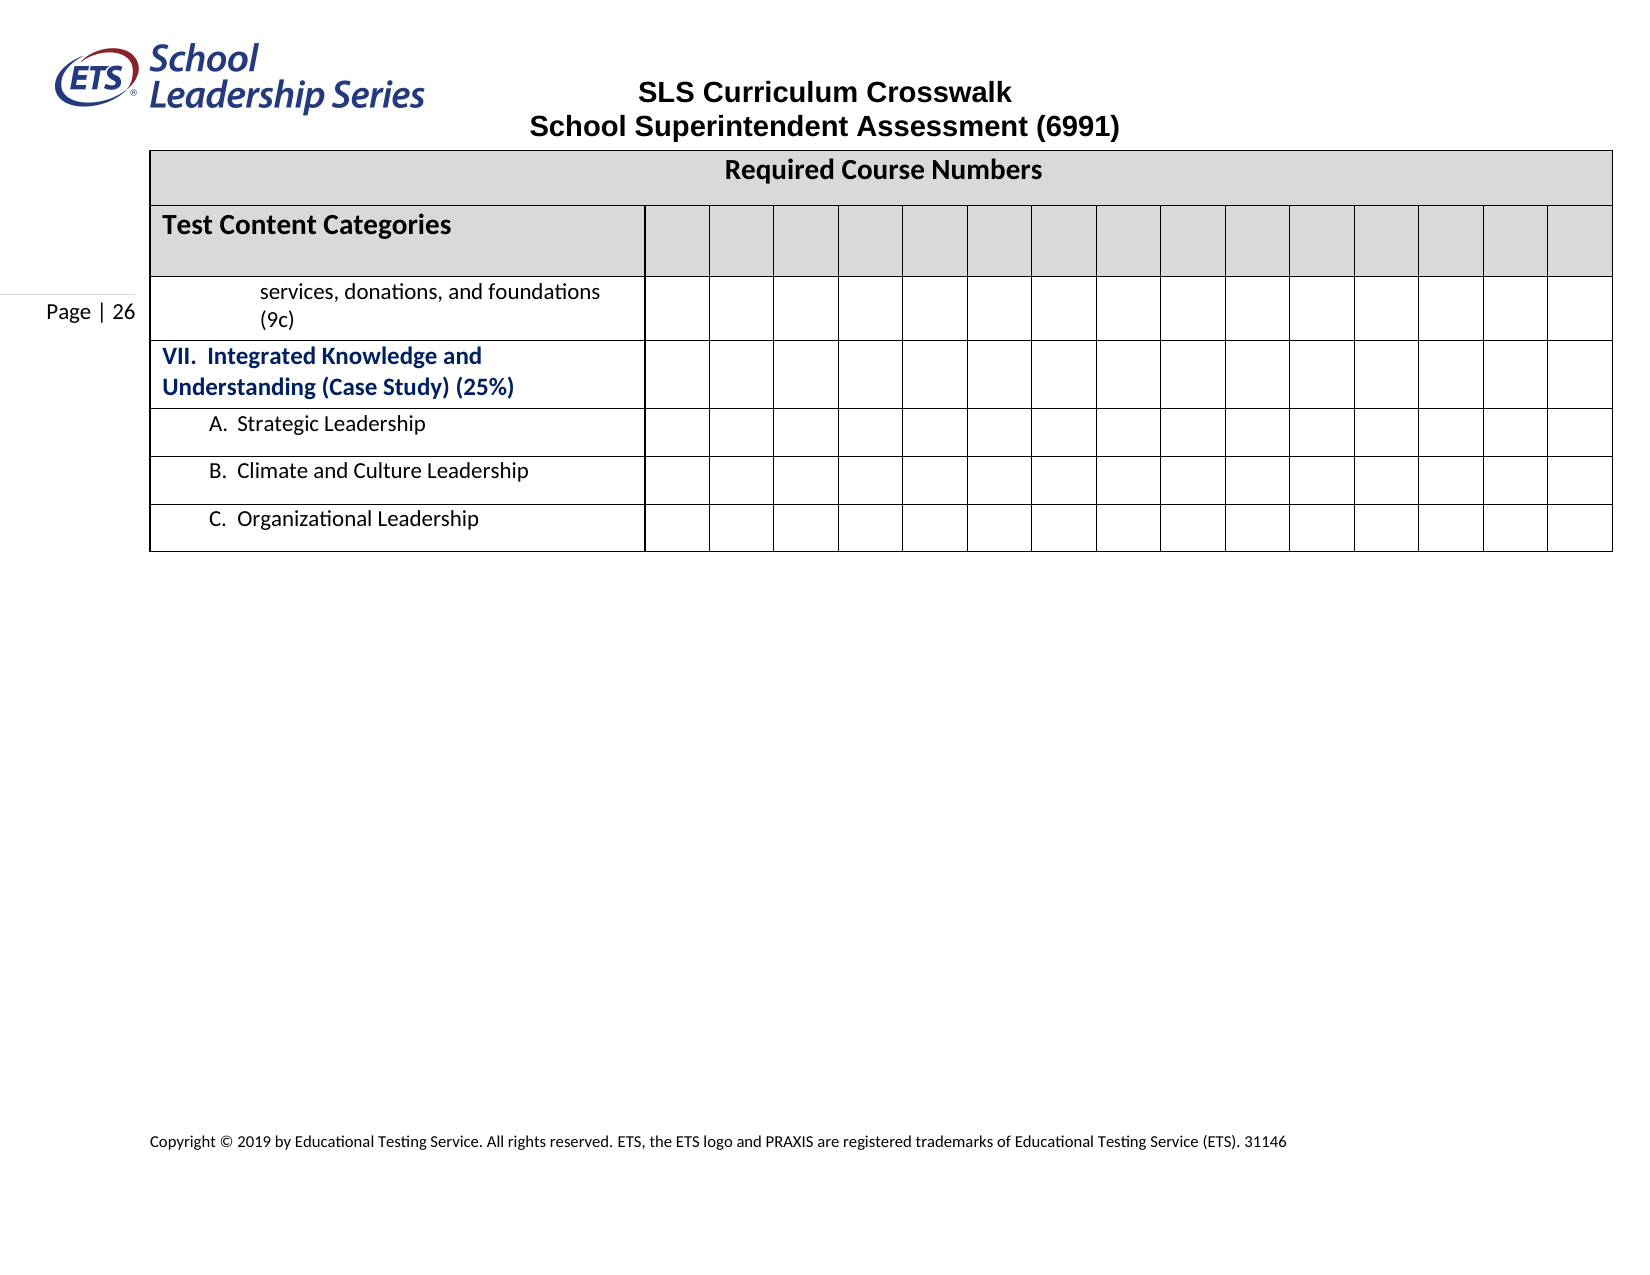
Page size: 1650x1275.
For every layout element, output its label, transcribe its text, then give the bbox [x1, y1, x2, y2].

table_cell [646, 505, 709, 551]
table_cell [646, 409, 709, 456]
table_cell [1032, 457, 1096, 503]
table_cell [839, 206, 902, 276]
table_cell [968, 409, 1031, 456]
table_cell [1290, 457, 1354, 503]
table_cell [1290, 206, 1354, 276]
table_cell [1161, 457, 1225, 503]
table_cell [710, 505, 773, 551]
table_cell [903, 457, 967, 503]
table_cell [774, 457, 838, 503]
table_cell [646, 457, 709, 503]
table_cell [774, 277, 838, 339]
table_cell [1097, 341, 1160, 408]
table_cell [1226, 206, 1289, 276]
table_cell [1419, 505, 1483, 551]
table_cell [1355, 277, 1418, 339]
table_cell [646, 206, 709, 276]
table_cell [1032, 206, 1096, 276]
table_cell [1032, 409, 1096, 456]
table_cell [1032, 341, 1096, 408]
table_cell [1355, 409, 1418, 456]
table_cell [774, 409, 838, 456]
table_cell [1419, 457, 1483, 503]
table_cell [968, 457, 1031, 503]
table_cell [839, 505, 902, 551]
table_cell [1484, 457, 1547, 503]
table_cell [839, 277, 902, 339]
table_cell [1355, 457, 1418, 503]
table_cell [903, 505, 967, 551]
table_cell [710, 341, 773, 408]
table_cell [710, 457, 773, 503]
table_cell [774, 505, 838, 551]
table_cell [1097, 206, 1160, 276]
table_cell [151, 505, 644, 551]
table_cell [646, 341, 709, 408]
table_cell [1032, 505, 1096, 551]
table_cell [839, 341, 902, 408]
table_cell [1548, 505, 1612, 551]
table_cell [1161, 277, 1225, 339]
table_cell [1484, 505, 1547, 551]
table_cell [1548, 206, 1612, 276]
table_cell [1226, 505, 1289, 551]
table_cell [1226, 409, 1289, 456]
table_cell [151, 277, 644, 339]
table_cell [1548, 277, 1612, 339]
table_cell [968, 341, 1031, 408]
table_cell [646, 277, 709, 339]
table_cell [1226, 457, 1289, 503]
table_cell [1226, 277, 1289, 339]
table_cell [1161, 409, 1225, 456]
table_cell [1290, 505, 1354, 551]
table_cell [968, 206, 1031, 276]
table_cell [903, 206, 967, 276]
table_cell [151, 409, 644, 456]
table_cell [1161, 206, 1225, 276]
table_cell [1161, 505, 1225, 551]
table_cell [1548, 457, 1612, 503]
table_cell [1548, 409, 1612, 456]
table_header Required Course Numbers [151, 151, 1612, 205]
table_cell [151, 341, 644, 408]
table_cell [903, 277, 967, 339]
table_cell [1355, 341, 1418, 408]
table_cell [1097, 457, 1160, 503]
table_cell [1355, 206, 1418, 276]
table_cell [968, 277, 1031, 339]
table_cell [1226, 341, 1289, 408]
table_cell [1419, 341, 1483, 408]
table_cell Test Content Categories [151, 206, 644, 276]
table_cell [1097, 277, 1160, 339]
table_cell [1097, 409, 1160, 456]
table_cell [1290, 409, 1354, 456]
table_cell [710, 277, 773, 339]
table_cell [710, 206, 773, 276]
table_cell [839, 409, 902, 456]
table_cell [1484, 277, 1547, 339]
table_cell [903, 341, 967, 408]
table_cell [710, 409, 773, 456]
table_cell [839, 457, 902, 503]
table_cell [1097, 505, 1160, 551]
table_cell [774, 206, 838, 276]
table_cell [1484, 206, 1547, 276]
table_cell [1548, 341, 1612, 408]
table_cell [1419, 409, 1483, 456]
picture [50, 40, 436, 116]
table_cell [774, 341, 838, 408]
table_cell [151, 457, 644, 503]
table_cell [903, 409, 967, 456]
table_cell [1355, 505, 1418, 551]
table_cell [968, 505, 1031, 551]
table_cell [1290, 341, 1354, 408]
table_cell [1419, 206, 1483, 276]
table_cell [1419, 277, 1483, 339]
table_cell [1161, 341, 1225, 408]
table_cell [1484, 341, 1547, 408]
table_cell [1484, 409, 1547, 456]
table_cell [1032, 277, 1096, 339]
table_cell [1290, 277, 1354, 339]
